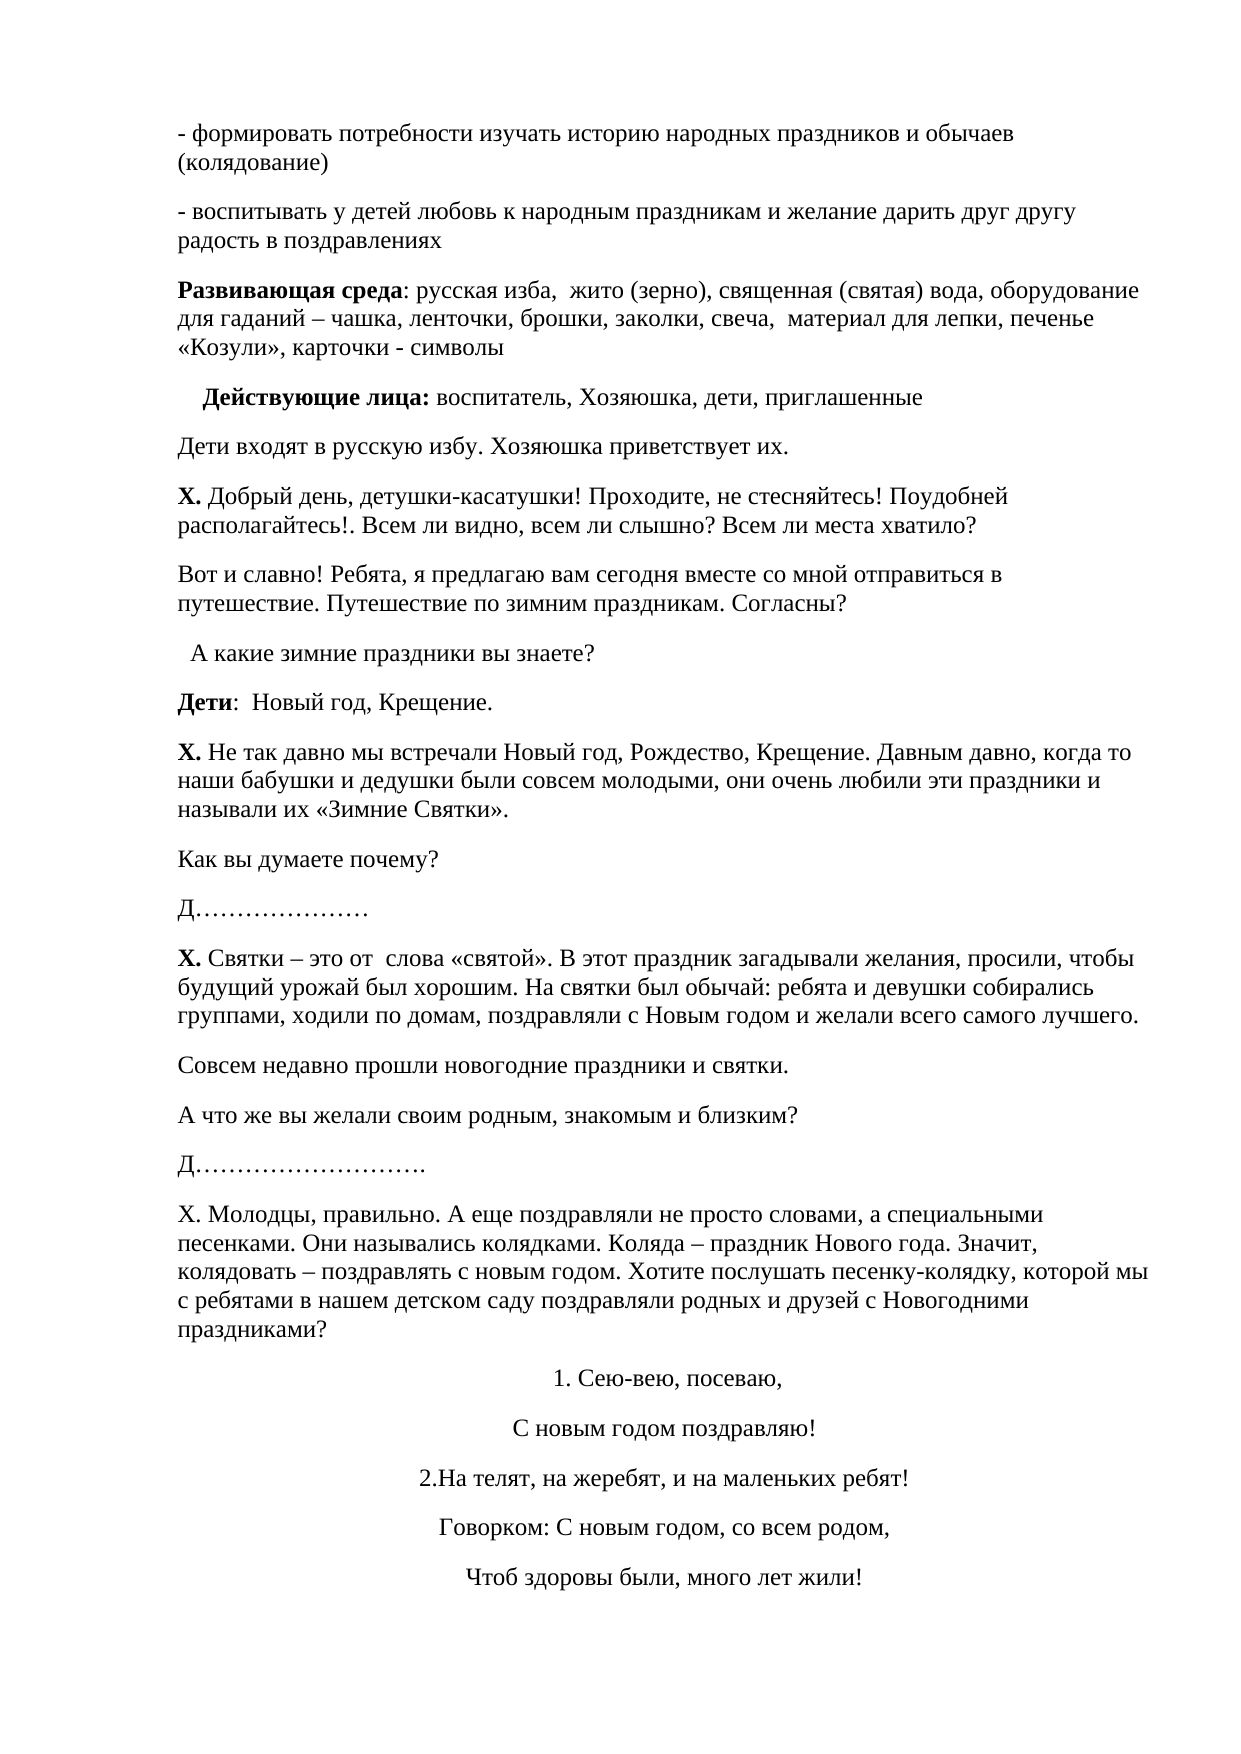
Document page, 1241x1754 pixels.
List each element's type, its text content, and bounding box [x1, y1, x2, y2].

text - воспитывать у детей любовь к народным праздникам и желание дарить друг другу радость в поздравлениях [177, 196, 1152, 254]
text - формировать потребности изучать историю народных праздников и обычаев (колядование) [177, 118, 1152, 176]
text 2.На телят, на жеребят, и на маленьких ребят! [177, 1463, 1152, 1491]
text Вот и славно! Ребята, я предлагаю вам сегодня вместе со мной отправиться в путешествие. Путешествие по зимним праздникам. Согласны? [177, 559, 1152, 617]
text С новым годом поздравляю! [177, 1413, 1152, 1442]
text Д………………………. [177, 1149, 1152, 1178]
text Как вы думаете почему? [177, 844, 1152, 873]
text 1. Сею-вею, посеваю, [177, 1363, 1152, 1392]
text Х. Добрый день, детушки-касатушки! Проходите, не стесняйтесь! Поудобней располагайтесь!. Всем ли видно, всем ли слышно? Всем ли места хватило? [177, 481, 1152, 538]
text Х. Святки – это от слова «святой». В этот праздник загадывали желания, просили, чтобы будущий урожай был хорошим. На святки был обычай: ребята и девушки собирались группами, ходили по домам, поздравляли с Новым годом и желали всего самого лучшего. [177, 943, 1152, 1029]
text Дети входят в русскую избу. Хозяюшка приветствует их. [177, 431, 1152, 460]
text Чтоб здоровы были, много лет жили! [177, 1562, 1152, 1591]
text Х. Молодцы, правильно. А еще поздравляли не просто словами, а специальными песенками. Они назывались колядками. Коляда – праздник Нового года. Значит, колядовать – поздравлять с новым годом. Хотите послушать песенку-колядку, которой мы с ребятами в нашем детском саду поздравляли родных и друзей с Новогодними праздниками? [177, 1199, 1152, 1343]
text Действующие лица: воспитатель, Хозяюшка, дети, приглашенные [177, 382, 1152, 411]
text Развивающая среда: русская изба, жито (зерно), священная (святая) вода, оборудование для гаданий – чашка, ленточки, брошки, заколки, свеча, материал для лепки, печенье «Козули», карточки - символы [177, 275, 1152, 361]
text Совсем недавно прошли новогодние праздники и святки. [177, 1050, 1152, 1079]
text А какие зимние праздники вы знаете? [177, 638, 1152, 666]
text Х. Не так давно мы встречали Новый год, Рождество, Крещение. Давным давно, когда то наши бабушки и дедушки были совсем молодыми, они очень любили эти праздники и называли их «Зимние Святки». [177, 737, 1152, 823]
text Говорком: С новым годом, со всем родом, [177, 1512, 1152, 1541]
text Дети: Новый год, Крещение. [177, 687, 1152, 716]
text А что же вы желали своим родным, знакомым и близким? [177, 1100, 1152, 1128]
text Д………………… [177, 893, 1152, 922]
